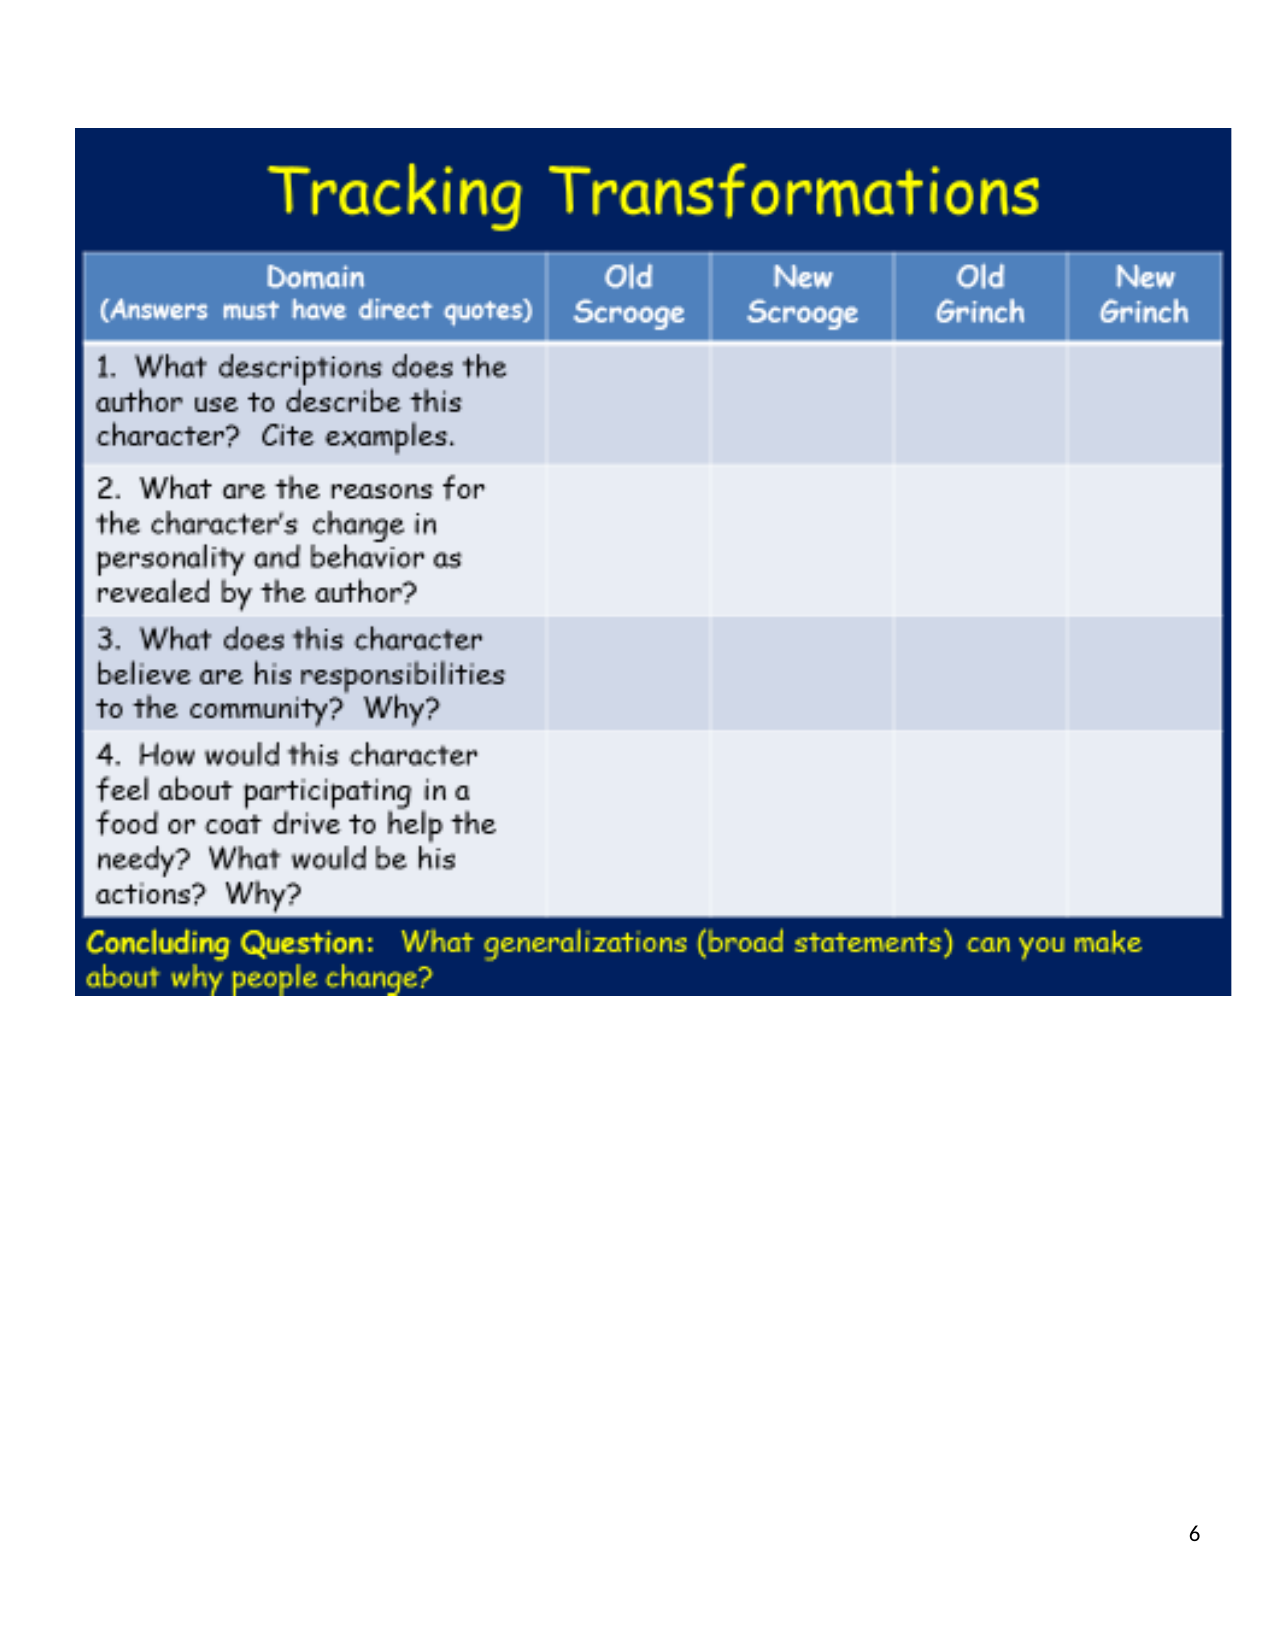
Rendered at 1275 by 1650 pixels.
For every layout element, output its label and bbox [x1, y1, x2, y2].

picture [75, 128, 1232, 996]
